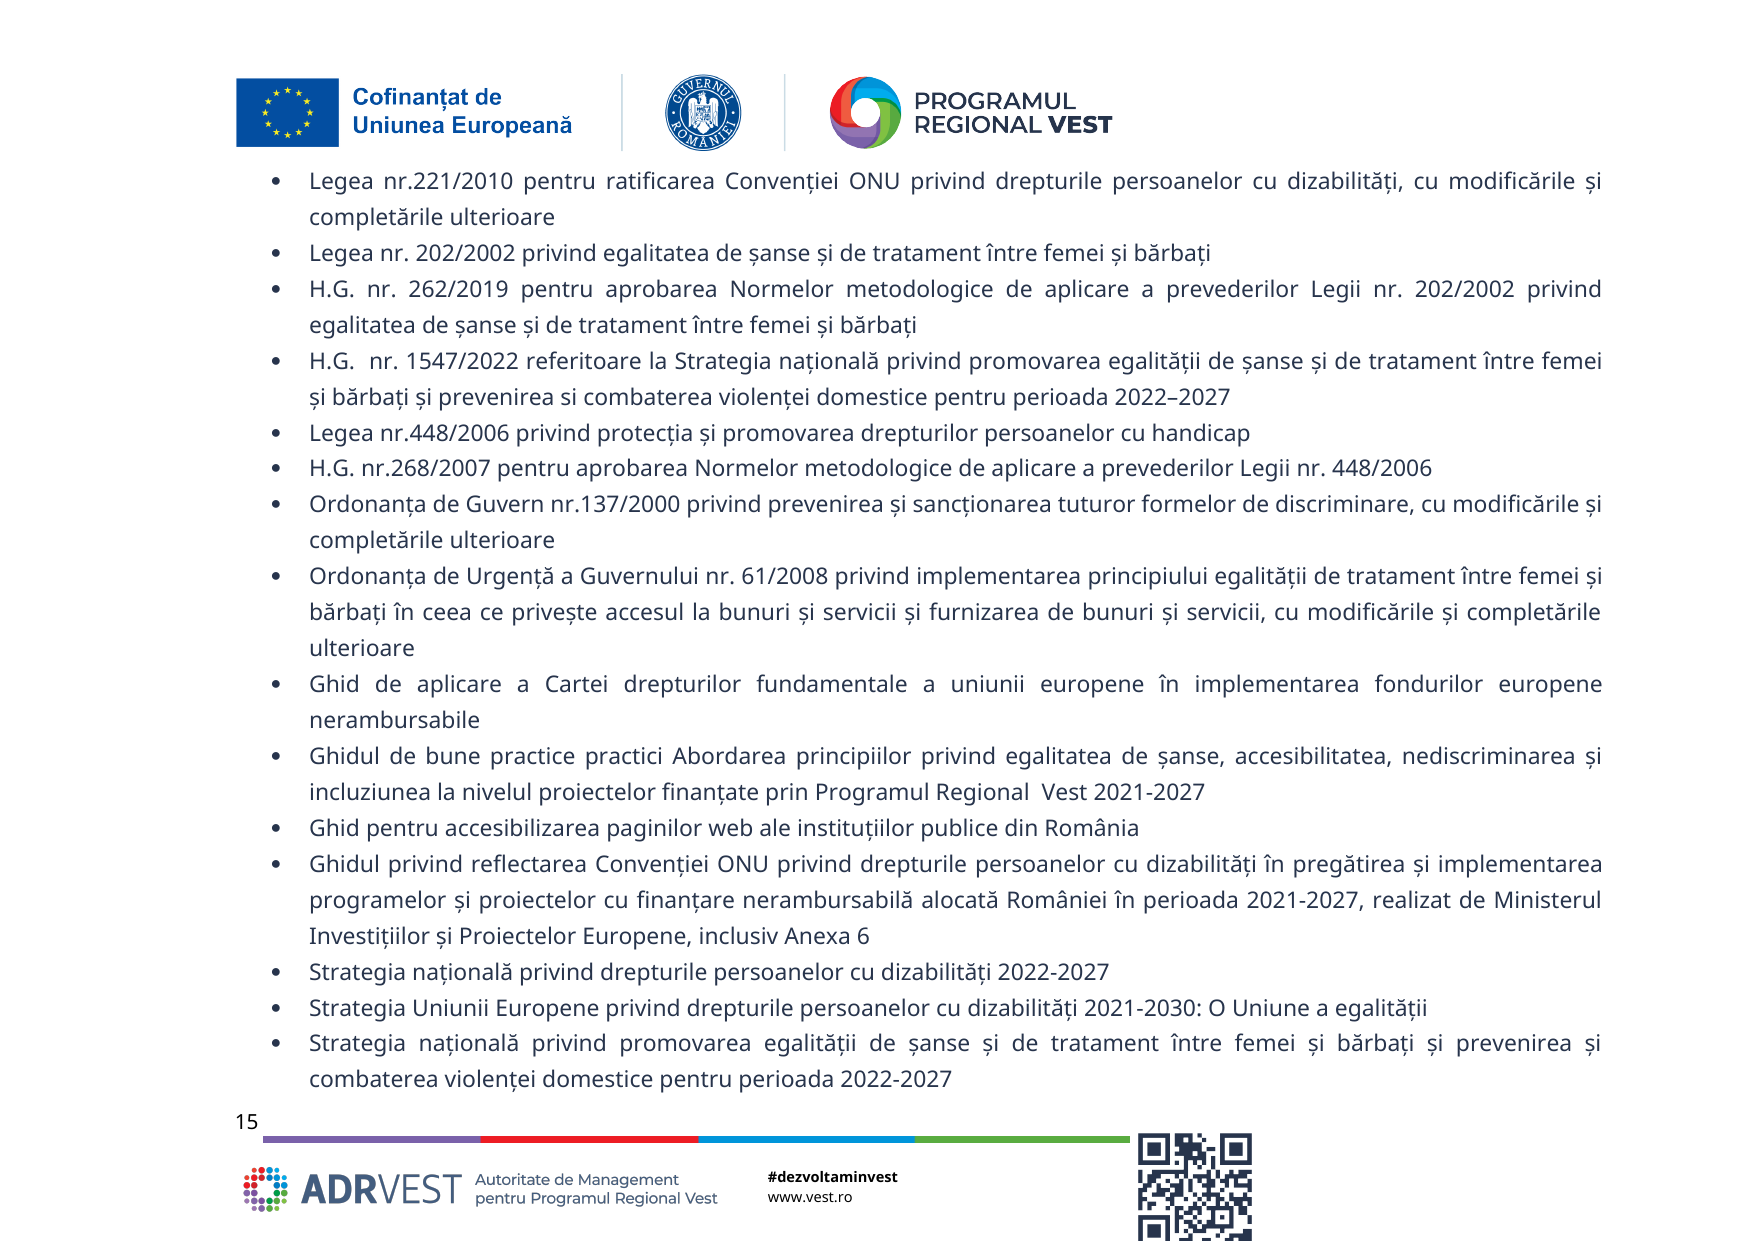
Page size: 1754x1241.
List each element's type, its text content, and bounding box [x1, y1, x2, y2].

list Ordonanța de Guvern nr.137/2000 privind prevenirea și sancționarea tuturor formelor de discriminare, cu modificările și completările ulterioare [272, 488, 1604, 556]
list Ghidul de bune practice practici Abordarea principiilor privind egalitatea de șanse, accesibilitatea, nediscriminarea și incluziunea la nivelul proiectelor finanțate prin Programul Regional Vest 2021-2027 [272, 740, 1604, 807]
list Strategia Uniunii Europene privind drepturile persoanelor cu dizabilități 2021-2030: O Uniune a egalității [272, 991, 1604, 1023]
list Legea nr.221/2010 pentru ratificarea Convenției ONU privind drepturile persoanelor cu dizabilități, cu modificările și completările ulterioare [272, 165, 1604, 232]
list Legea nr.448/2006 privind protecția și promovarea drepturilor persoanelor cu handicap [272, 416, 1604, 448]
list H.G. nr. 262/2019 pentru aprobarea Normelor metodologice de aplicare a prevederilor Legii nr. 202/2002 privind egalitatea de șanse şi de tratament între femei şi bărbați [272, 273, 1604, 340]
list H.G. nr. 1547/2022 referitoare la Strategia națională privind promovarea egalității de șanse și de tratament între femei și bărbați și prevenirea si combaterea violenței domestice pentru perioada 2022–2027 [272, 344, 1604, 412]
list Ordonanța de Urgență a Guvernului nr. 61/2008 privind implementarea principiului egalității de tratament între femei și bărbați în ceea ce privește accesul la bunuri și servicii și furnizarea de bunuri și servicii, cu modificările și completările ulterioare [272, 560, 1604, 663]
list Ghid de aplicare a Cartei drepturilor fundamentale a uniunii europene în implementarea fondurilor europene nerambursabile [272, 668, 1604, 735]
list H.G. nr.268/2007 pentru aprobarea Normelor metodologice de aplicare a prevederilor Legii nr. 448/2006 [272, 452, 1604, 484]
list Ghidul privind reflectarea Convenției ONU privind drepturile persoanelor cu dizabilități în pregătirea și implementarea programelor și proiectelor cu finanțare nerambursabilă alocată României în perioada 2021-2027, realizat de Ministerul Investițiilor și Proiectelor Europene, inclusiv Anexa 6 [272, 848, 1604, 951]
list Strategia națională privind drepturile persoanelor cu dizabilități 2022-2027 [272, 956, 1604, 987]
list Legea nr. 202/2002 privind egalitatea de șanse şi de tratament între femei şi bărbați [272, 237, 1604, 268]
picture [234, 73, 1113, 152]
list Strategia națională privind promovarea egalității de șanse și de tratament între femei și bărbați și prevenirea și combaterea violenței domestice pentru perioada 2022-2027 [272, 1027, 1604, 1094]
picture [1129, 1124, 1261, 1241]
list Ghid pentru accesibilizarea paginilor web ale instituţiilor publice din România [272, 812, 1604, 843]
picture [234, 1164, 723, 1215]
